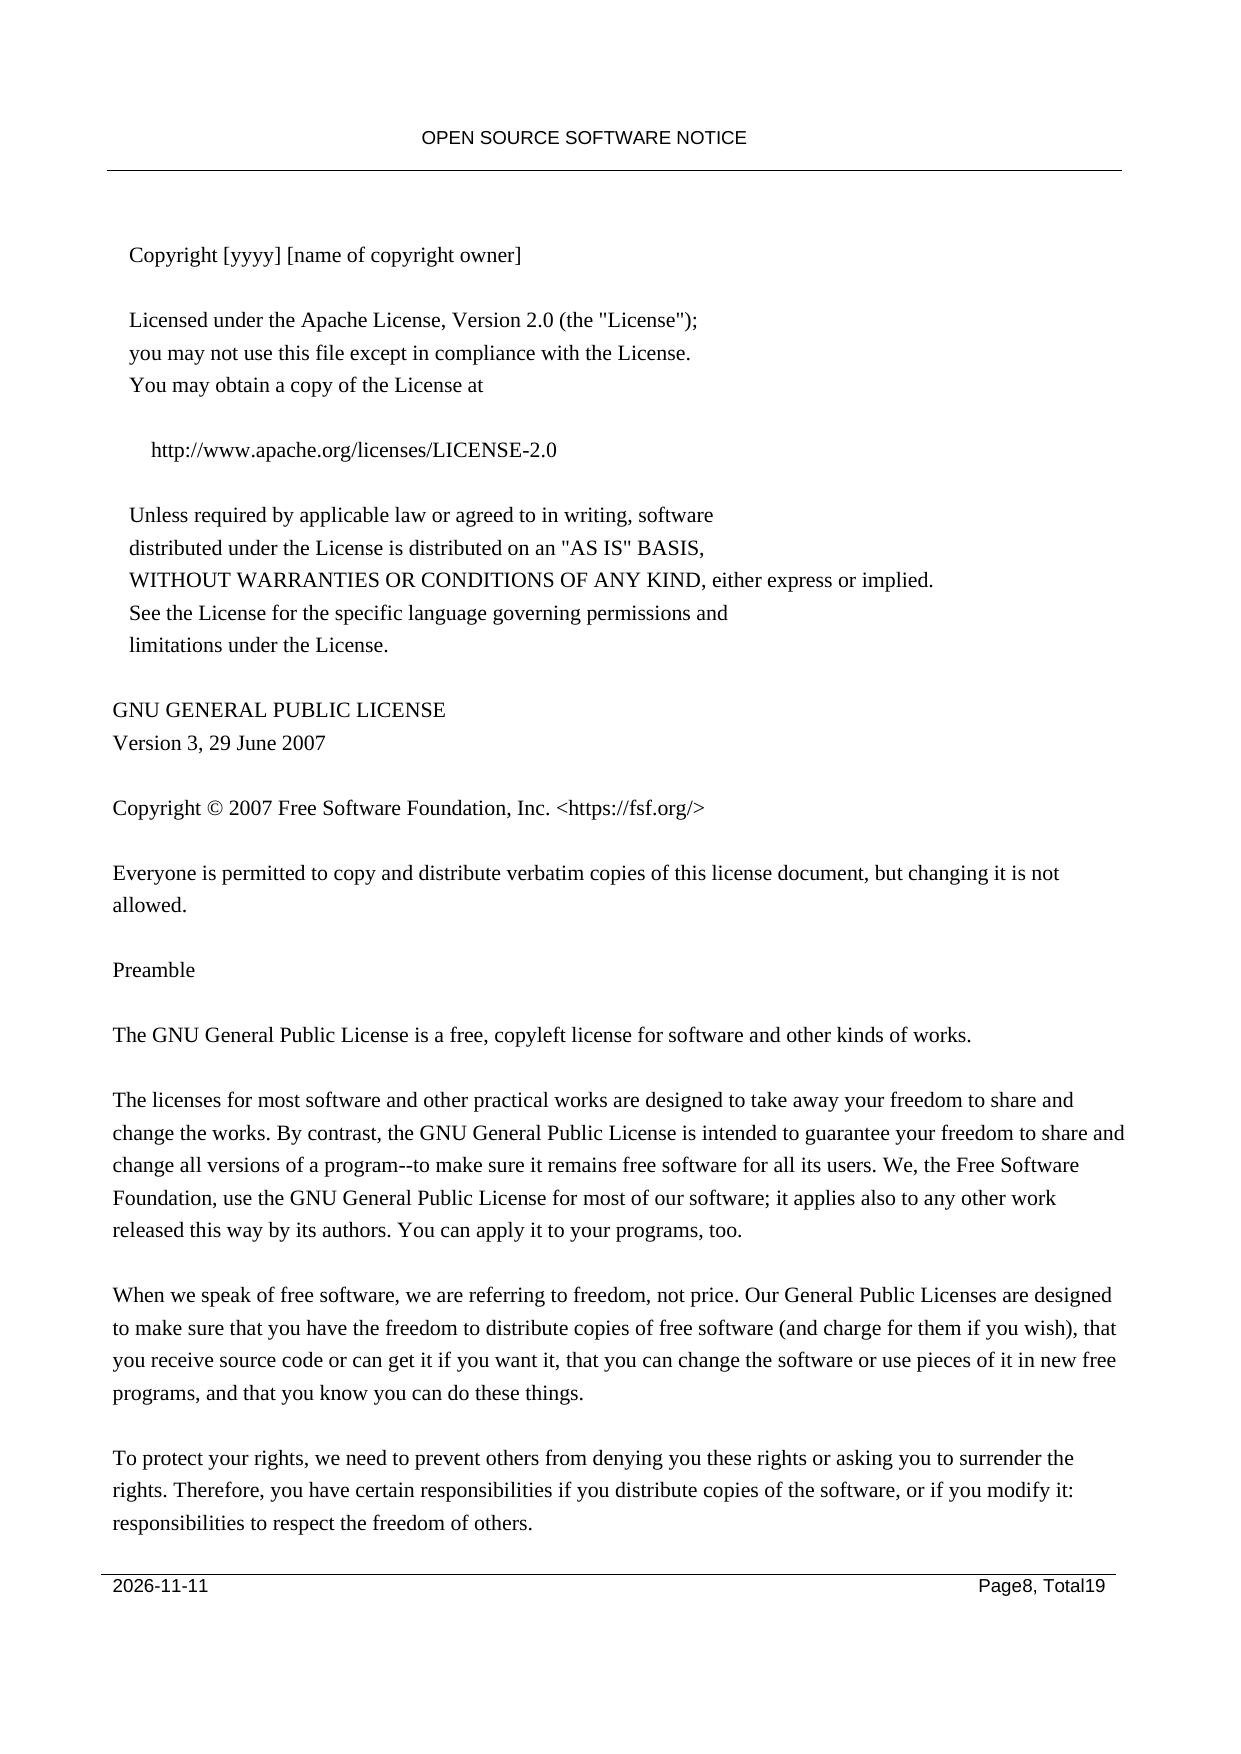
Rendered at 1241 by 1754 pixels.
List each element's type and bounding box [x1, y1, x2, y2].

text [112, 206, 1128, 1539]
